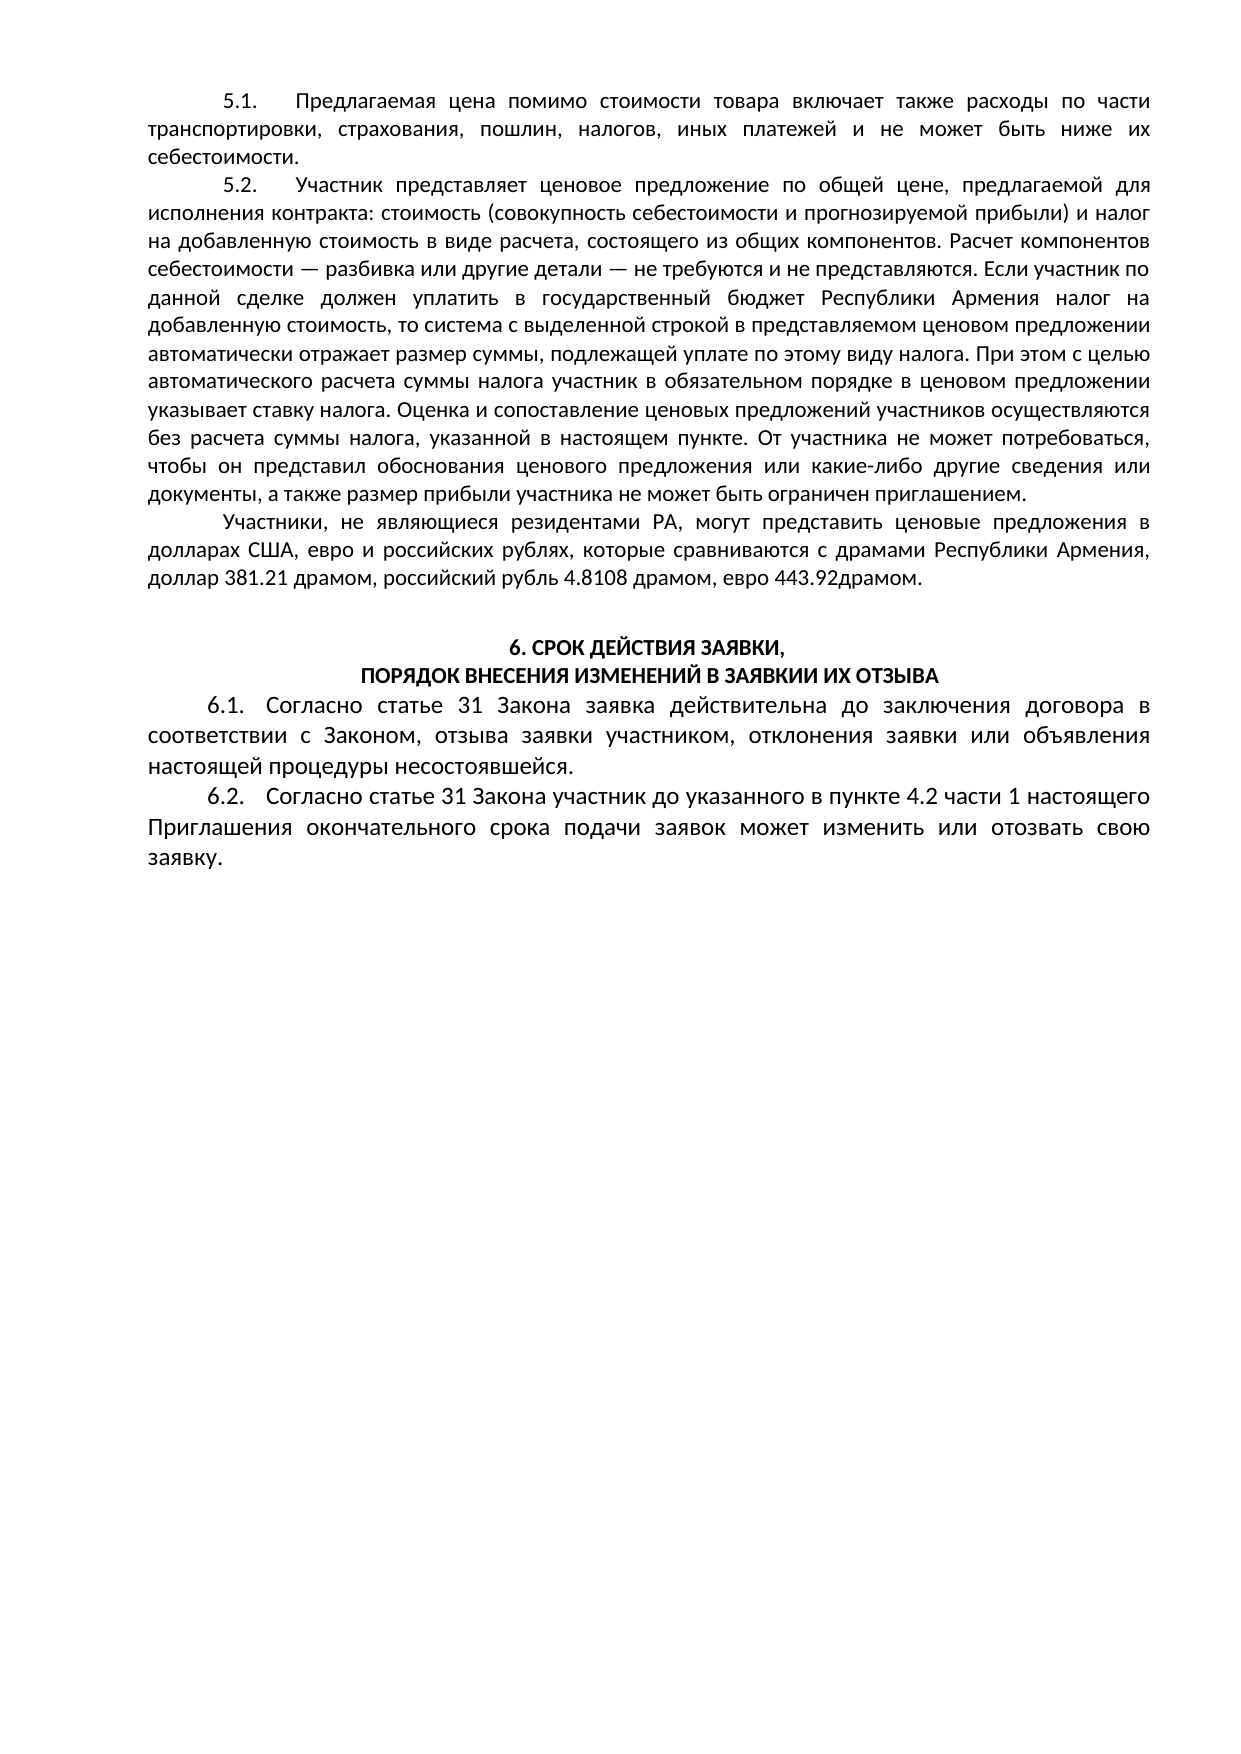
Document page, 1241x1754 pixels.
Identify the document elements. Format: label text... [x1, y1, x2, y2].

text 5.2. Участник представляет ценовое предложение по общей цене, предлагаемой для исполнения контракта: стоимость (совокупность себестоимости и прогнозируемой прибыли) и налог на добавленную стоимость в виде расчета, состоящего из общих компонентов. Расчет компонентов себестоимости — разбивка или другие детали — не требуются и не представляются. Если участник по данной сделке должен уплатить в государственный бюджет Республики Армения налог на добавленную стоимость, то система с выделенной строкой в представляемом ценовом предложении автоматически отражает размер суммы, подлежащей уплате по этому виду налога. При этом с целью автоматического расчета суммы налога участник в обязательном порядке в ценовом предложении указывает ставку налога. Оценка и сопоставление ценовых предложений участников осуществляются без расчета суммы налога, указанной в настоящем пункте. От участника не может потребоваться, чтобы он представил обоснования ценового предложения или какие-либо другие сведения или документы, а также размер прибыли участника не может быть ограничен приглашением. [148, 171, 1152, 507]
text 6. СРОК ДЕЙСТВИЯ ЗАЯВКИ, ПОРЯДОК ВНЕСЕНИЯ ИЗМЕНЕНИЙ В ЗАЯВКИИ ИХ ОТЗЫВА [207, 633, 1093, 689]
text Участники, не являющиеся резидентами РА, могут представить ценовые предложения в долларах США, евро и российских рублях, которые сравниваются с драмами Республики Армения, доллар 381.21 драмом, российский рубль 4.8108 драмом, евро 443.92драмом. [148, 507, 1152, 591]
text 6.1. Согласно статье 31 Закона заявка действительна до заключения договора в соответствии с Законом, отзыва заявки участником, отклонения заявки или объявления настоящей процедуры несостоявшейся. [148, 689, 1152, 780]
text 6.2. Согласно статье 31 Закона участник до указанного в пункте 4.2 части 1 настоящего Приглашения окончательного срока подачи заявок может изменить или отозвать свою заявку. [148, 780, 1152, 872]
text 5.1. Предлагаемая цена помимо стоимости товара включает также расходы по части транспортировки, страхования, пошлин, налогов, иных платежей и не может быть ниже их себестоимости. [148, 86, 1152, 171]
